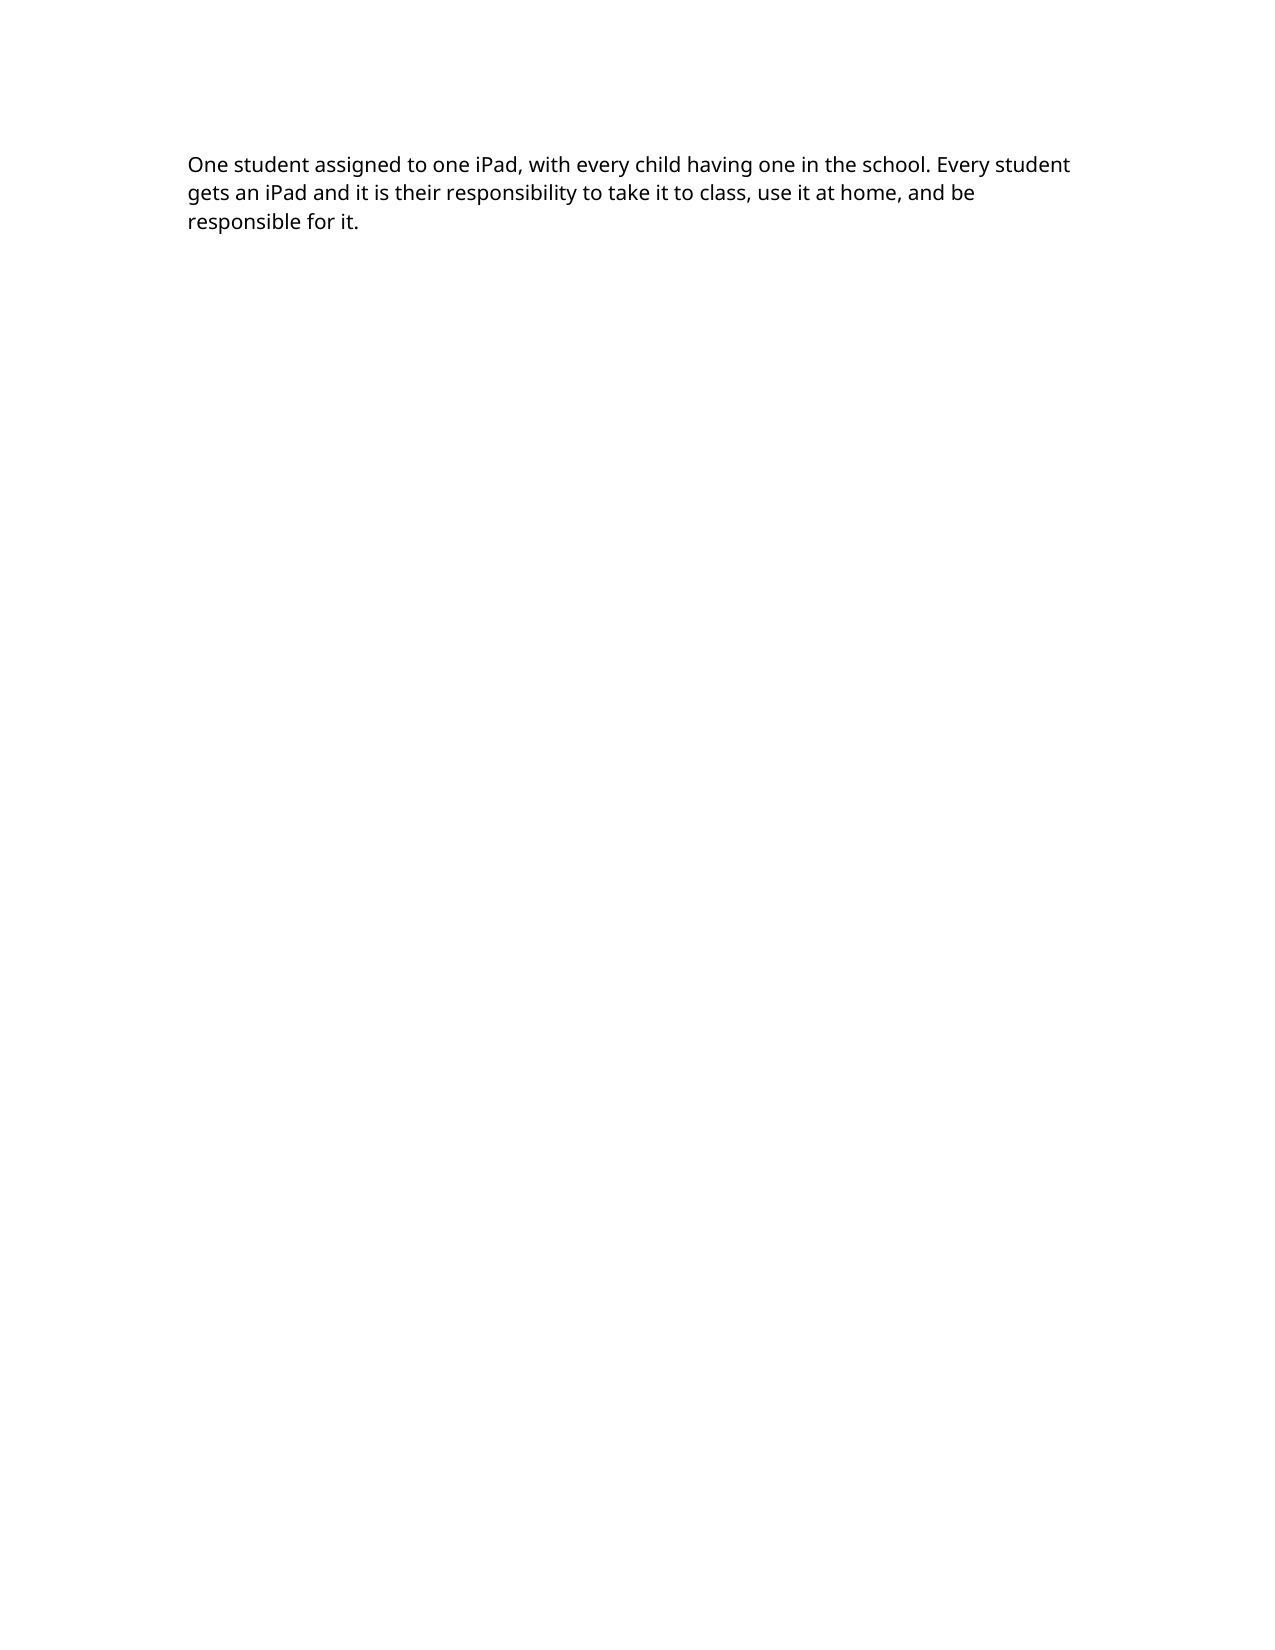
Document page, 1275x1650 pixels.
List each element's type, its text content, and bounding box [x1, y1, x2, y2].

text One student assigned to one iPad, with every child having one in the school. Every student gets an iPad and it is their responsibility to take it to class, use it at home, and be responsible for it. [187, 150, 1087, 235]
